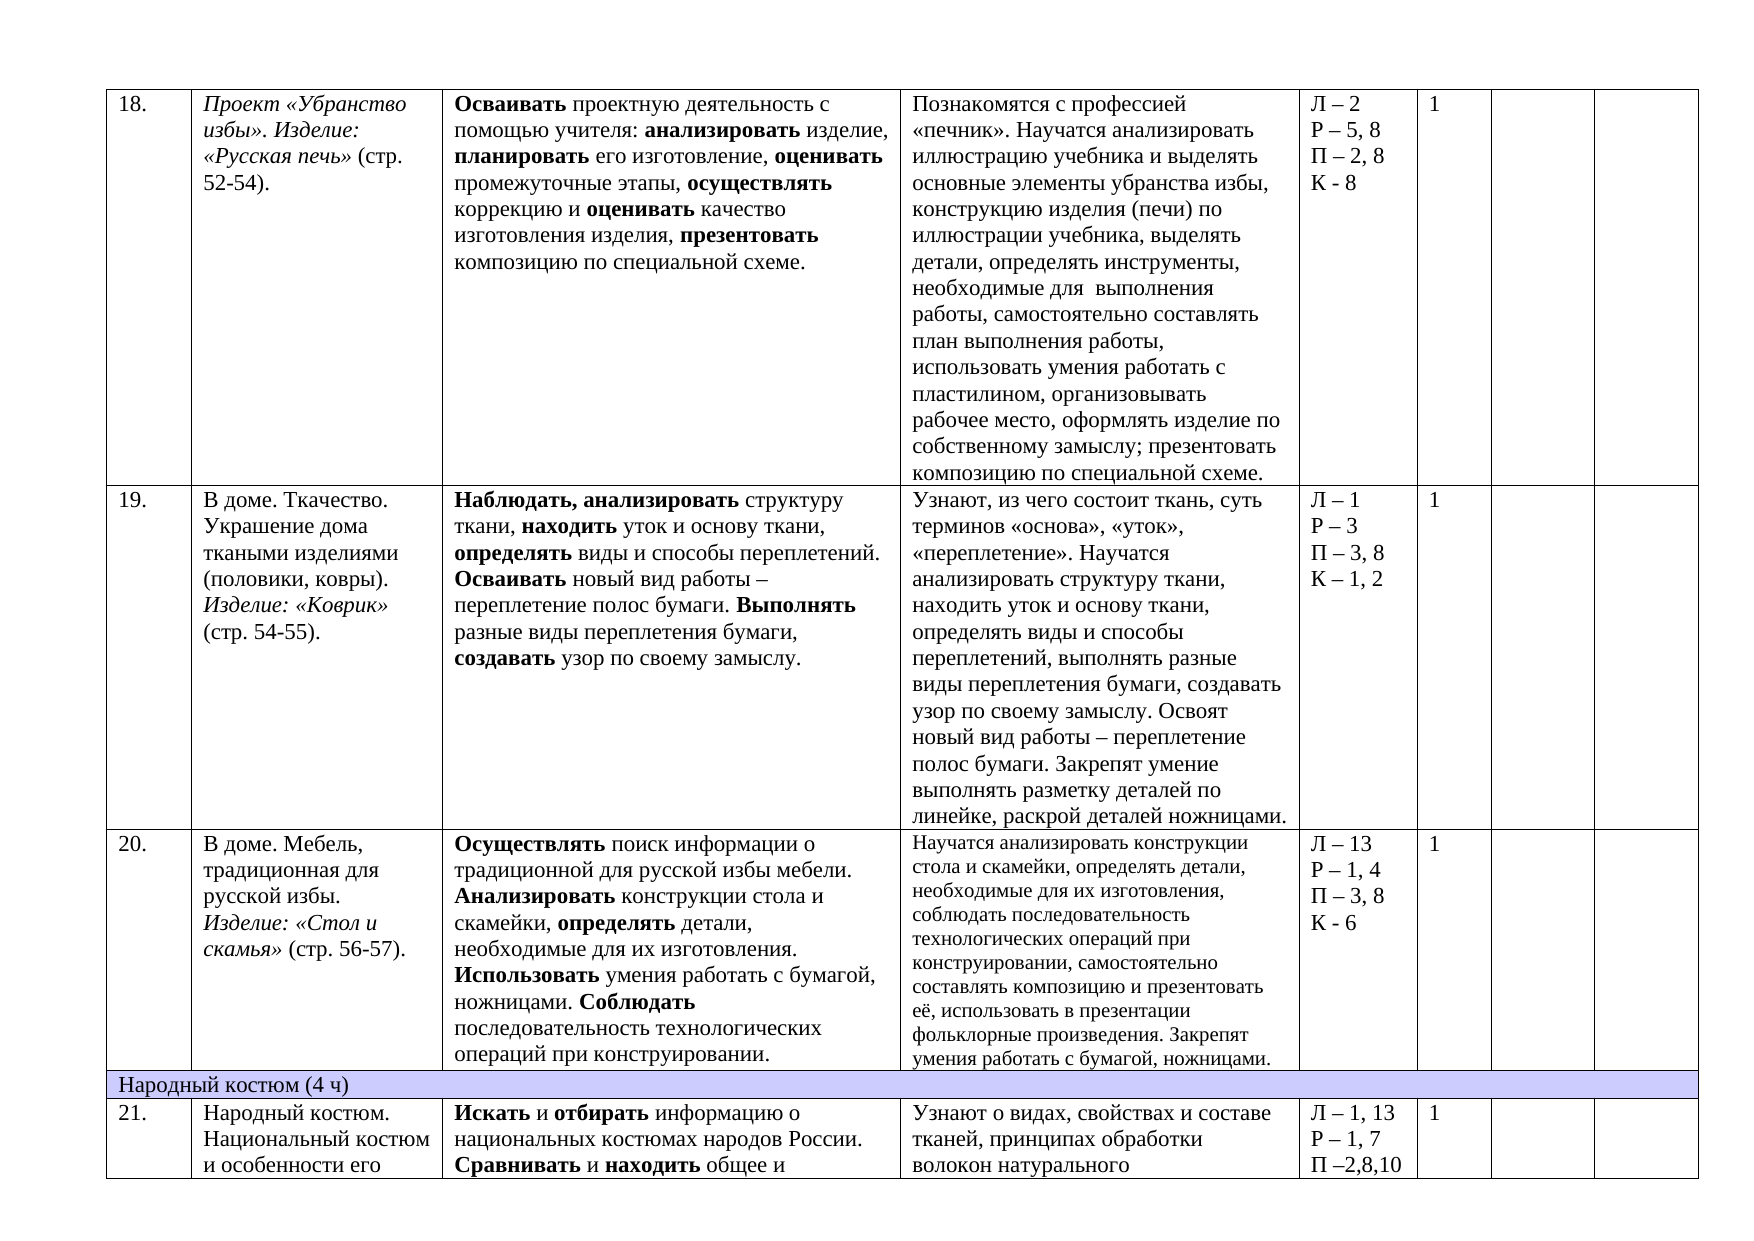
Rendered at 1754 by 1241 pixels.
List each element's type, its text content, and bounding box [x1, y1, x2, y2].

table_cell Л – 1 Р – 3 П – 3, 8 К – 1, 2 [1300, 486, 1417, 829]
table_cell 1 [1418, 1099, 1491, 1178]
table_cell [1595, 486, 1698, 829]
table_cell Проект «Убранство избы». Изделие: «Русская печь» (стр. 52-54). [192, 90, 442, 485]
table_cell [1595, 830, 1698, 1070]
table_cell [1492, 90, 1594, 485]
table_cell Познакомятся с профессией «печник». Научатся анализировать иллюстрацию учебника и выделять основные элементы убранства избы, конструкцию изделия (печи) по иллюстрации учебника, выделять детали, определять инструменты, необходимые для выполнения работы, самостоятельно составлять план выполнения работы, использовать умения работать с пластилином, организовывать рабочее место, оформлять изделие по собственному замыслу; презентовать композицию по специальной схеме. [901, 90, 1299, 485]
table_cell [1595, 1099, 1698, 1178]
table_cell Народный костюм (4 ч) [107, 1071, 1698, 1098]
table_cell [1595, 90, 1698, 485]
table_cell Научатся анализировать конструкции стола и скамейки, определять детали, необходимые для их изготовления, соблюдать последовательность технологических операций при конструировании, самостоятельно составлять композицию и презентовать её, использовать в презентации фольклорные произведения. Закрепят умения работать с бумагой, ножницами. [901, 830, 1299, 1070]
table_cell [1492, 830, 1594, 1070]
table_cell [1492, 1099, 1594, 1178]
table_cell Осваивать проектную деятельность с помощью учителя: анализировать изделие, планировать его изготовление, оценивать промежуточные этапы, осуществлять коррекцию и оценивать качество изготовления изделия, презентовать композицию по специальной схеме. [443, 90, 900, 485]
table_cell 1 [1418, 486, 1491, 829]
table_cell Л – 2 Р – 5, 8 П – 2, 8 К - 8 [1300, 90, 1417, 485]
table_cell [1492, 486, 1594, 829]
table_cell 19. [107, 486, 191, 829]
table_cell Узнают, из чего состоит ткань, суть терминов «основа», «уток», «переплетение». Научатся анализировать структуру ткани, находить уток и основу ткани, определять виды и способы переплетений, выполнять разные виды переплетения бумаги, создавать узор по своему замыслу. Освоят новый вид работы – переплетение полос бумаги. Закрепят умение выполнять разметку деталей по линейке, раскрой деталей ножницами. [901, 486, 1299, 829]
table_cell Наблюдать, анализировать структуру ткани, находить уток и основу ткани, определять виды и способы переплетений. Осваивать новый вид работы – переплетение полос бумаги. Выполнять разные виды переплетения бумаги, создавать узор по своему замыслу. [443, 486, 900, 829]
table_cell 1 [1418, 830, 1491, 1070]
table_cell В доме. Ткачество. Украшение дома ткаными изделиями (половики, ковры). Изделие: «Коврик» (стр. 54-55). [192, 486, 442, 829]
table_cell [443, 1099, 900, 1178]
table_cell 1 [1418, 90, 1491, 485]
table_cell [901, 1099, 1299, 1178]
table_cell Л – 13 Р – 1, 4 П – 3, 8 К - 6 [1300, 830, 1417, 1070]
table_cell 18. [107, 90, 191, 485]
table_cell Осуществлять поиск информации о традиционной для русской избы мебели. Анализировать конструкции стола и скамейки, определять детали, необходимые для их изготовления. Использовать умения работать с бумагой, ножницами. Соблюдать последовательность технологических операций при конструировании. [443, 830, 900, 1070]
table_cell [1300, 1099, 1417, 1178]
table_cell 20. [107, 830, 191, 1070]
table_cell 21. [107, 1099, 191, 1178]
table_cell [192, 1099, 442, 1178]
table_cell В доме. Мебель, традиционная для русской избы. Изделие: «Стол и скамья» (стр. 56-57). [192, 830, 442, 1070]
